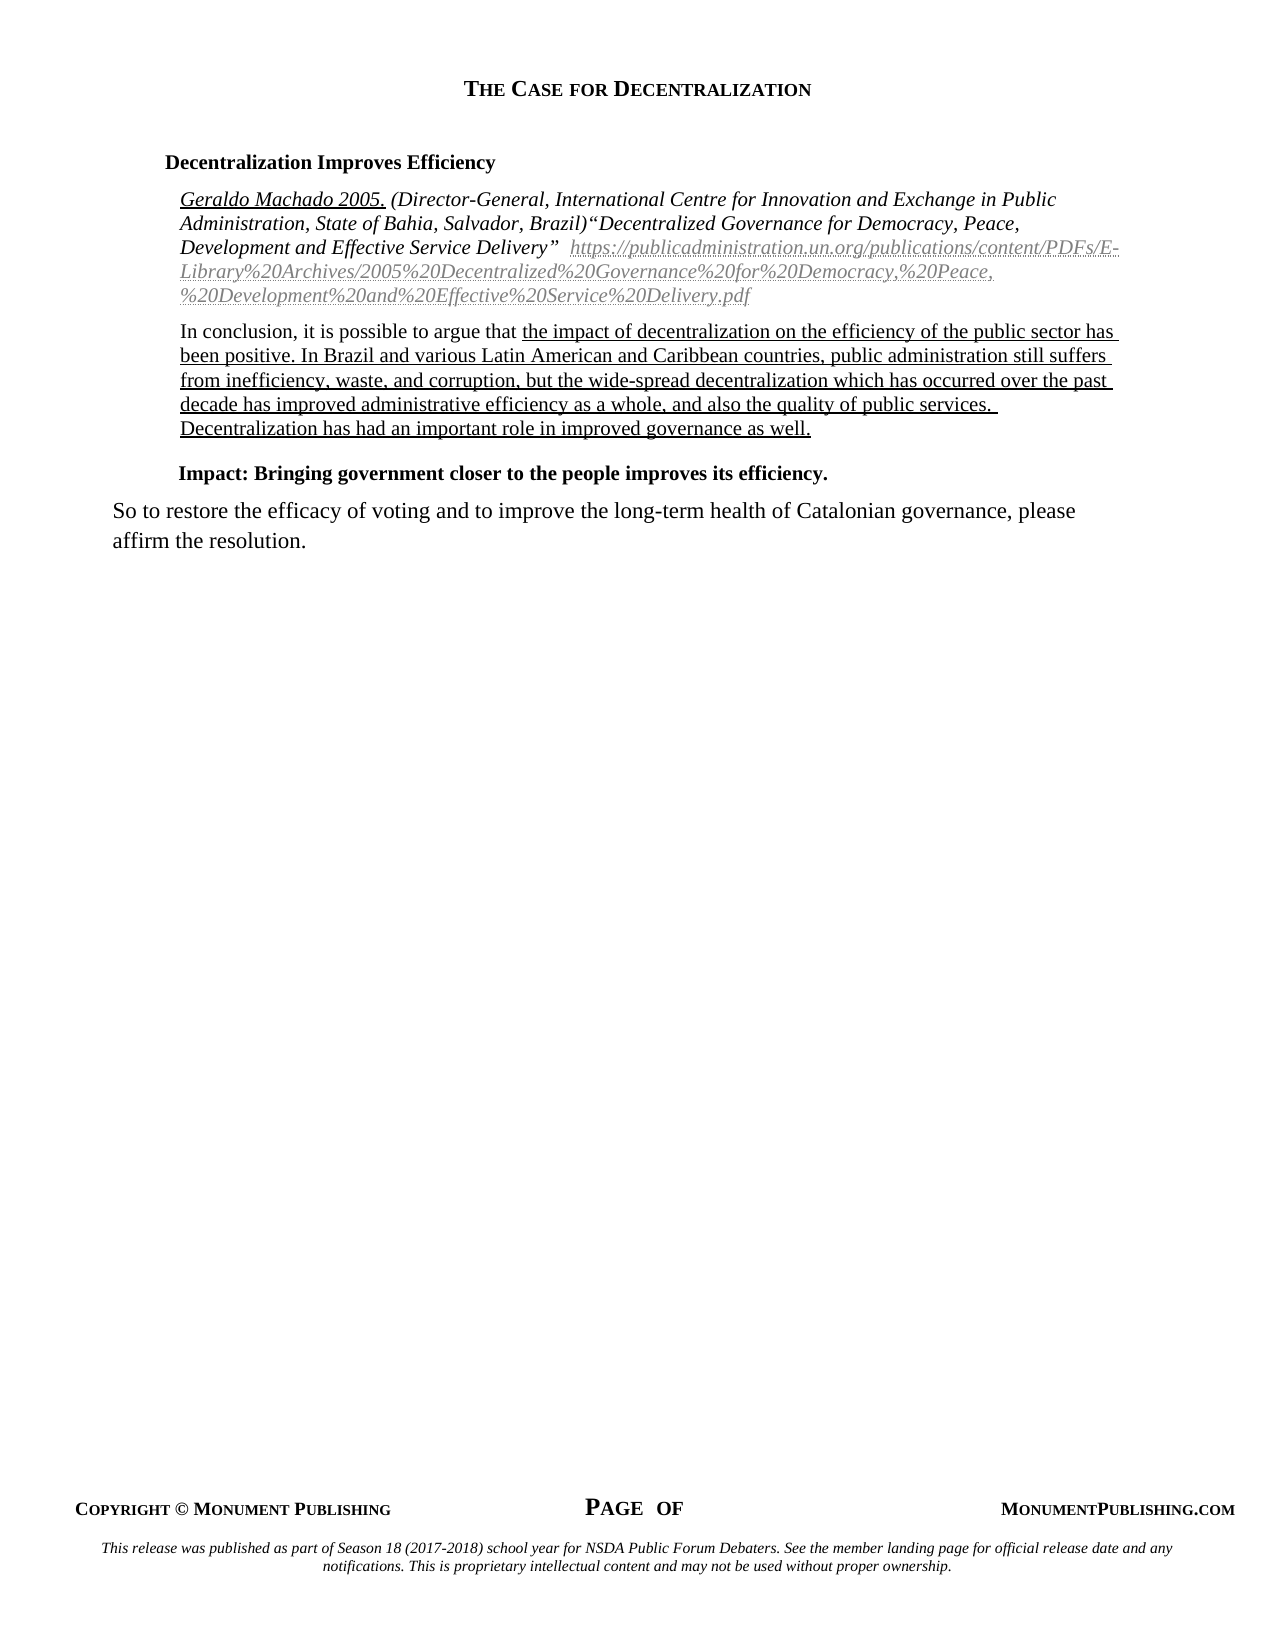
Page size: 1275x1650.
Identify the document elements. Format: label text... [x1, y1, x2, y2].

text In conclusion, it is possible to argue that the impact of decentralization on the efficiency of the public sector has been positive. In Brazil and various Latin American and Caribbean countries, public administration still suffers from inefficiency, waste, and corruption, but the wide-spread decentralization which has occurred over the past decade has improved administrative efficiency as a whole, and also the quality of public services. Decentralization has had an important role in improved governance as well. [180, 319, 1125, 440]
text So to restore the efficacy of voting and to improve the long-term health of Catalonian governance, please affirm the resolution. [112, 497, 1125, 554]
text Impact: Bringing government closer to the people improves its efficiency. [178, 461, 1125, 484]
text Decentralization Improves Efficiency [165, 150, 1125, 174]
text Geraldo Machado 2005. (Director-General, International Centre for Innovation and Exchange in Public Administration, State of Bahia, Salvador, Brazil)“Decentralized Governance for Democracy, Peace, Development and Effective Service Delivery” https://publicadministration.un.org/publications/content/PDFs/E-Library%20Archives/2005%20Decentralized%20Governance%20for%20Democracy,%20Peace,%20Development%20and%20Effective%20Service%20Delivery.pdf [180, 187, 1125, 307]
